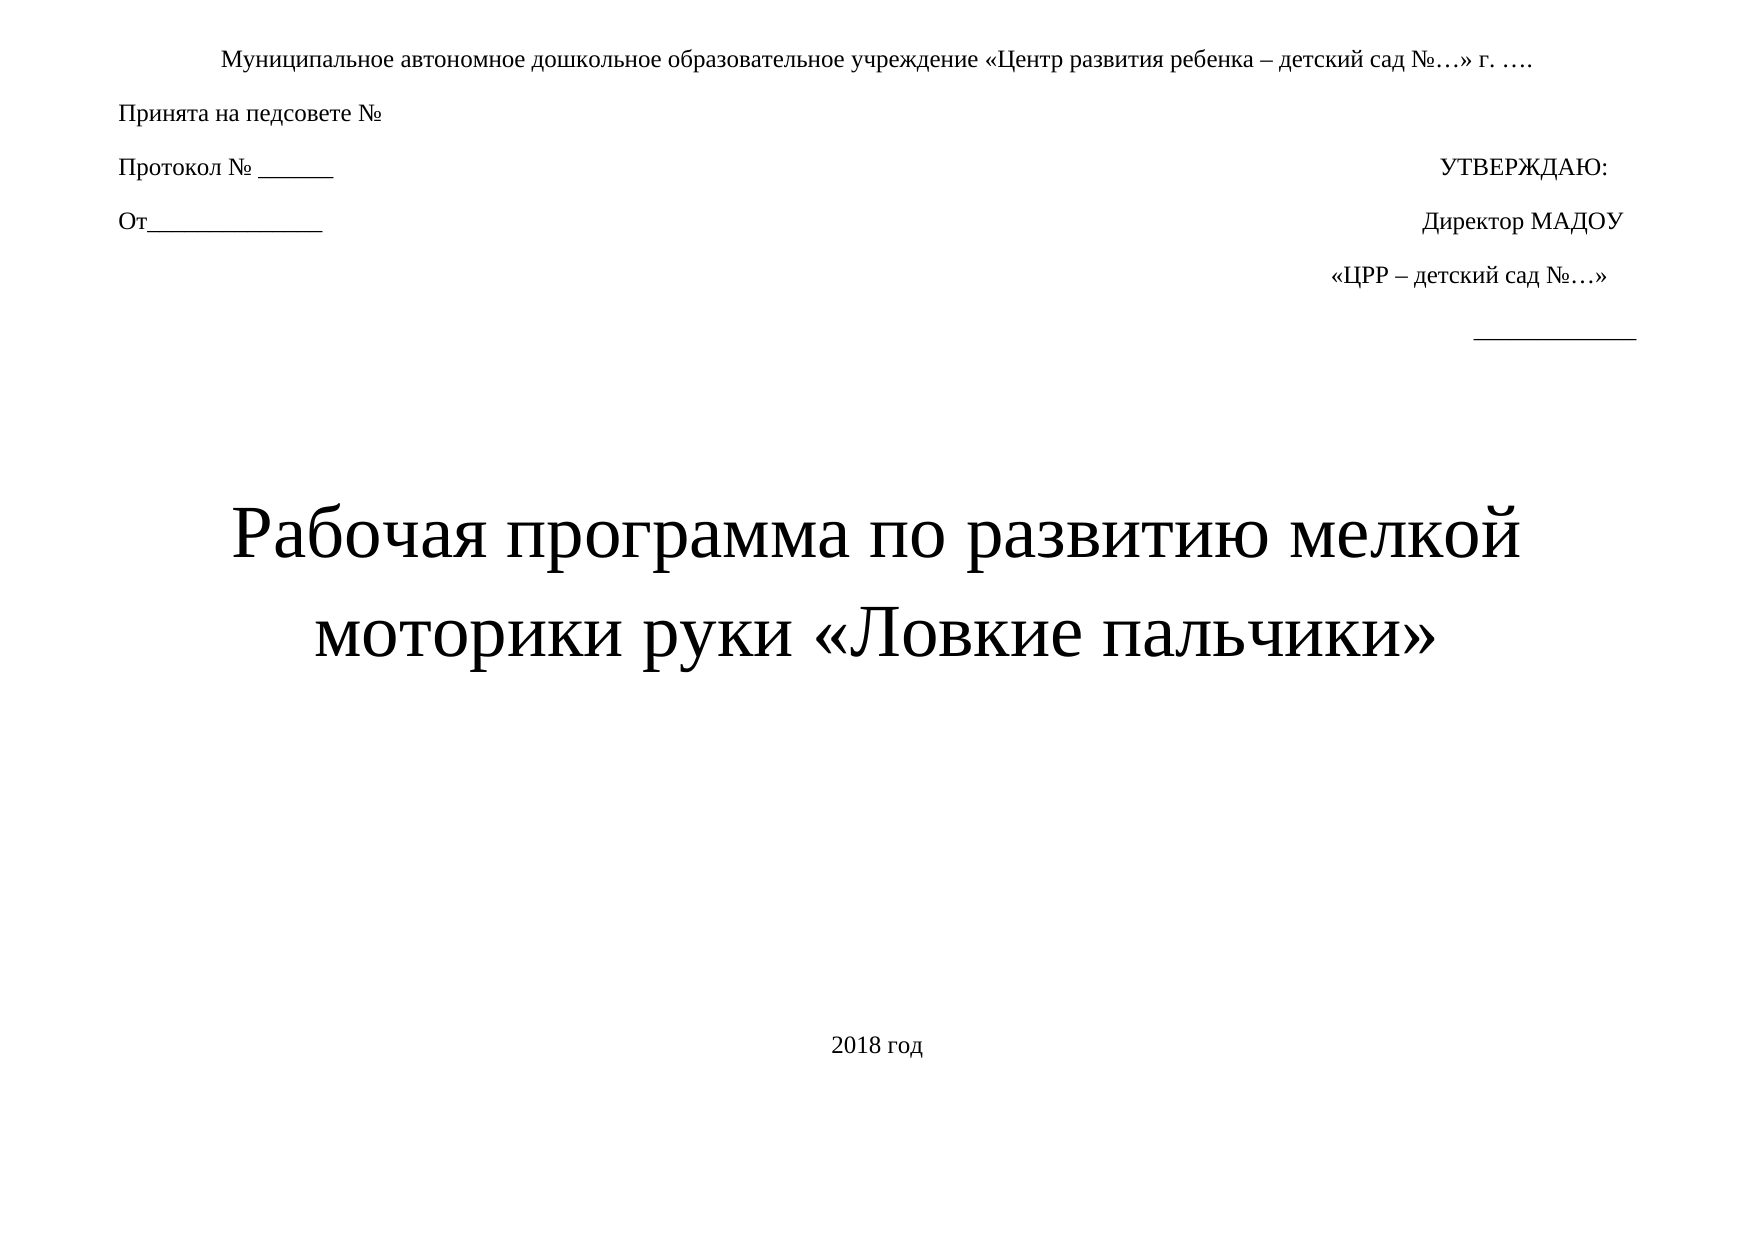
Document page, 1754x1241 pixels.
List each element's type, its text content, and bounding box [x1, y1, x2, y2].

text Протокол № ______ УТВЕРЖДАЮ: [118, 152, 1636, 181]
text _____________ [118, 314, 1636, 342]
text Рабочая программа по развитию мелкой моторики руки «Ловкие пальчики» [118, 487, 1636, 673]
text «ЦРР – детский сад №…» [118, 260, 1636, 288]
text 2018 год [118, 1030, 1636, 1058]
text От______________ Директор МАДОУ [118, 206, 1636, 235]
text Принята на педсовете № [118, 98, 1636, 127]
text Муниципальное автономное дошкольное образовательное учреждение «Центр развития ребенка – детский сад №…» г. …. [118, 44, 1636, 73]
